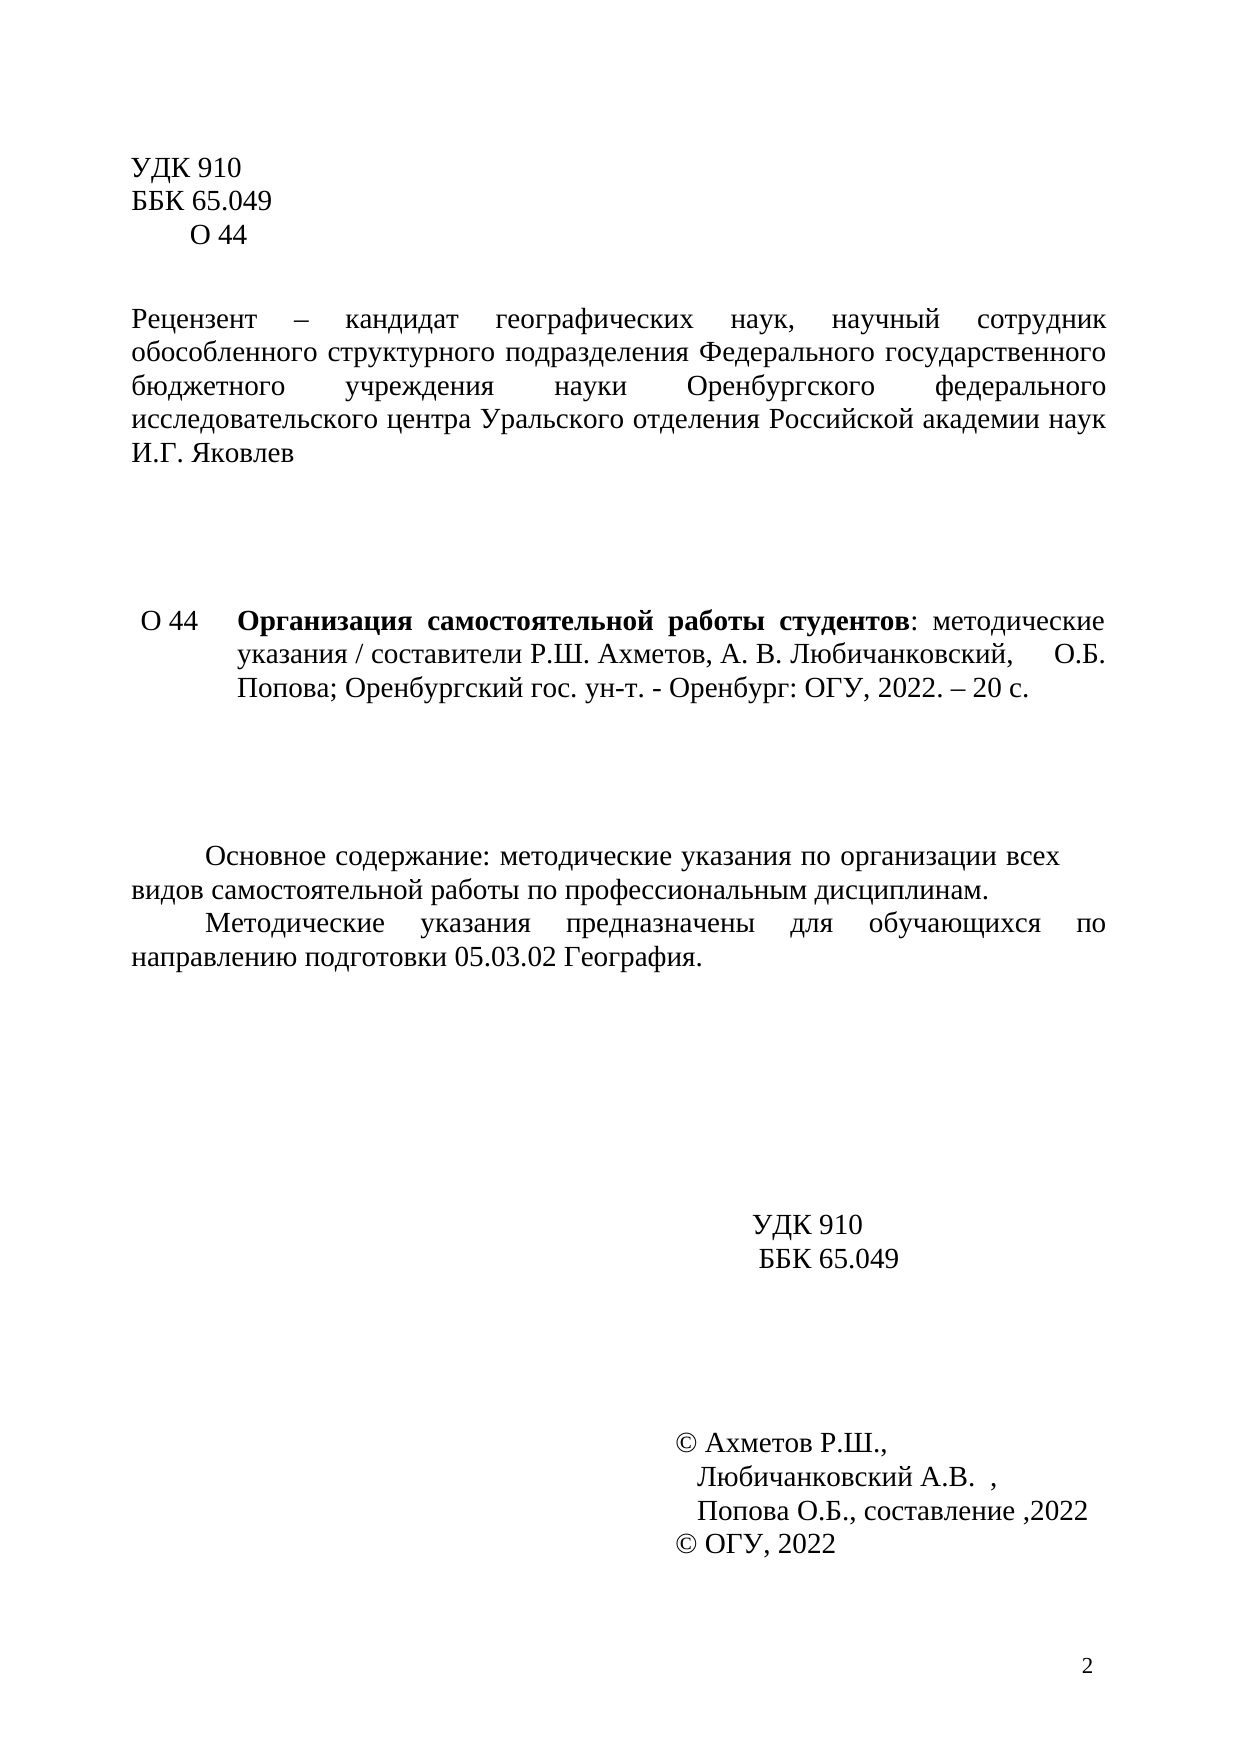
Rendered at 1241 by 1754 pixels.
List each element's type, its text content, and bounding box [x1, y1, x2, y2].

text ББК 65.049 [131, 183, 1138, 217]
text Рецензент – кандидат географических наук, научный сотрудник обособленного структурного подразделения Федерального государственного бюджетного учреждения науки Оренбургского федерального исследовательского центра Уральского отделения Российской академии наук И.Г. Яковлев [131, 301, 1107, 468]
text ББК 65.049 [758, 1241, 1138, 1275]
text О 44 [189, 217, 1138, 250]
text Любичанковский А.В. , Попова О.Б., составление ,2022 [697, 1459, 1089, 1526]
text Методические указания предназначены для обучающихся по направлению подготовки 05.03.02 География. [131, 906, 1106, 973]
table_header Организация самостоятельной работы студентов: методические указания / составители Р.Ш. Ахметов, А. В. Любичанковский, О.Б. Попова; Оренбургский гос. ун-т. - Оренбург: ОГУ, 2022. – 20 с. [218, 605, 1128, 704]
text УДК 910 [752, 1208, 1138, 1241]
text Основное содержание: методические указания по организации всех видов самостоятельной работы по профессиональным дисциплинам. [131, 838, 1089, 906]
text © Ахметов Р.Ш., [675, 1426, 1138, 1459]
table_header О 44 [120, 605, 217, 704]
text УДК 910 [130, 150, 1138, 183]
text © ОГУ, 2022 [675, 1526, 1138, 1560]
